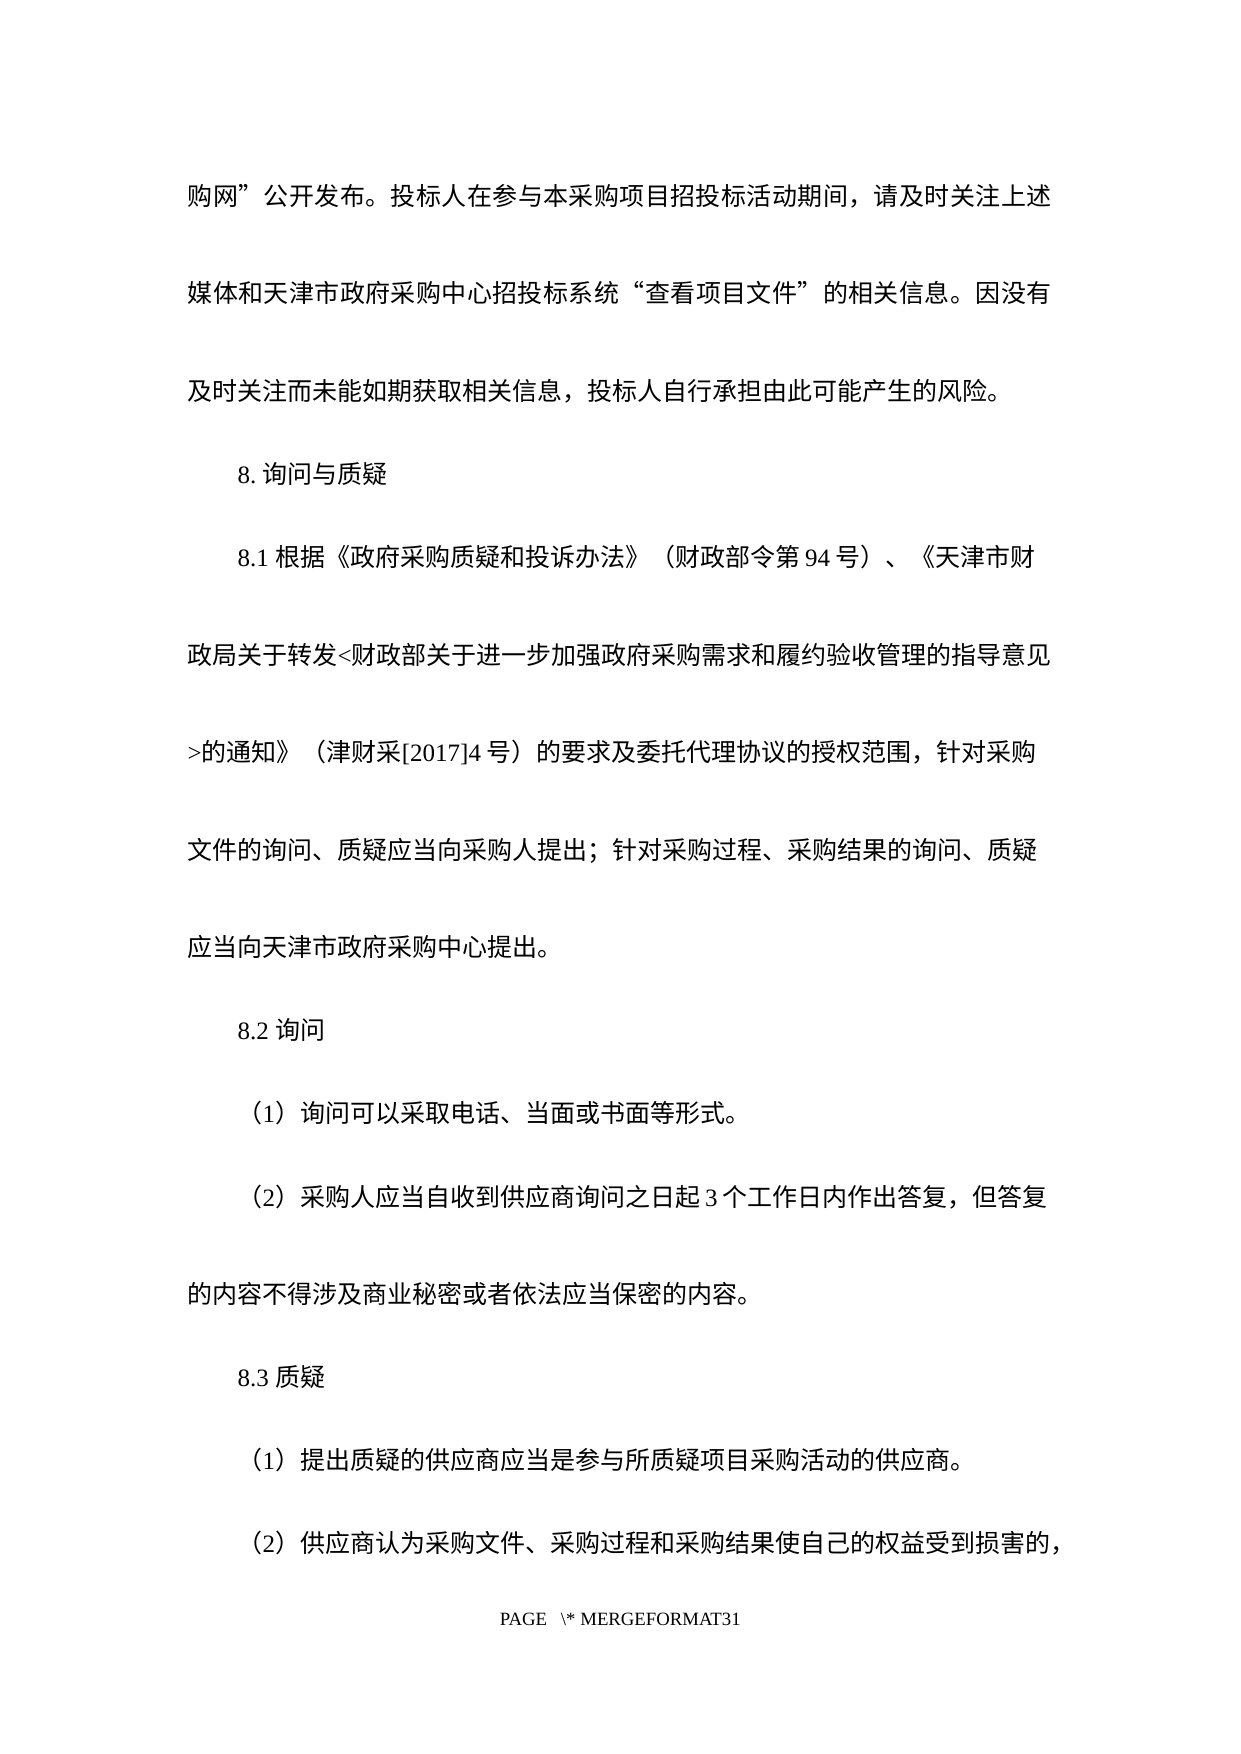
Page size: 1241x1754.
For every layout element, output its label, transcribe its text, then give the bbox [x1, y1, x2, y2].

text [187, 162, 1053, 422]
text 8.1 根据《政府采购质疑和投诉办法》（财政部令第94号）、《天津市财政局关于转发<财政部关于进一步加强政府采购需求和履约验收管理的指导意见>的通知》（津财采[2017]4号）的要求及委托代理协议的授权范围，针对采购文件的询问、质疑应当向采购人提出；针对采购过程、采购结果的询问、质疑应当向天津市政府采购中心提出。 [187, 523, 1053, 978]
text 8. 询问与质疑 [187, 440, 1053, 505]
text （1）提出质疑的供应商应当是参与所质疑项目采购活动的供应商。 [187, 1426, 1053, 1491]
text （1）询问可以采取电话、当面或书面等形式。 [187, 1079, 1053, 1144]
text （2）采购人应当自收到供应商询问之日起3个工作日内作出答复，但答复的内容不得涉及商业秘密或者依法应当保密的内容。 [187, 1163, 1053, 1325]
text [187, 1509, 1053, 1574]
text 8.2 询问 [187, 996, 1053, 1061]
text 8.3 质疑 [187, 1343, 1053, 1408]
